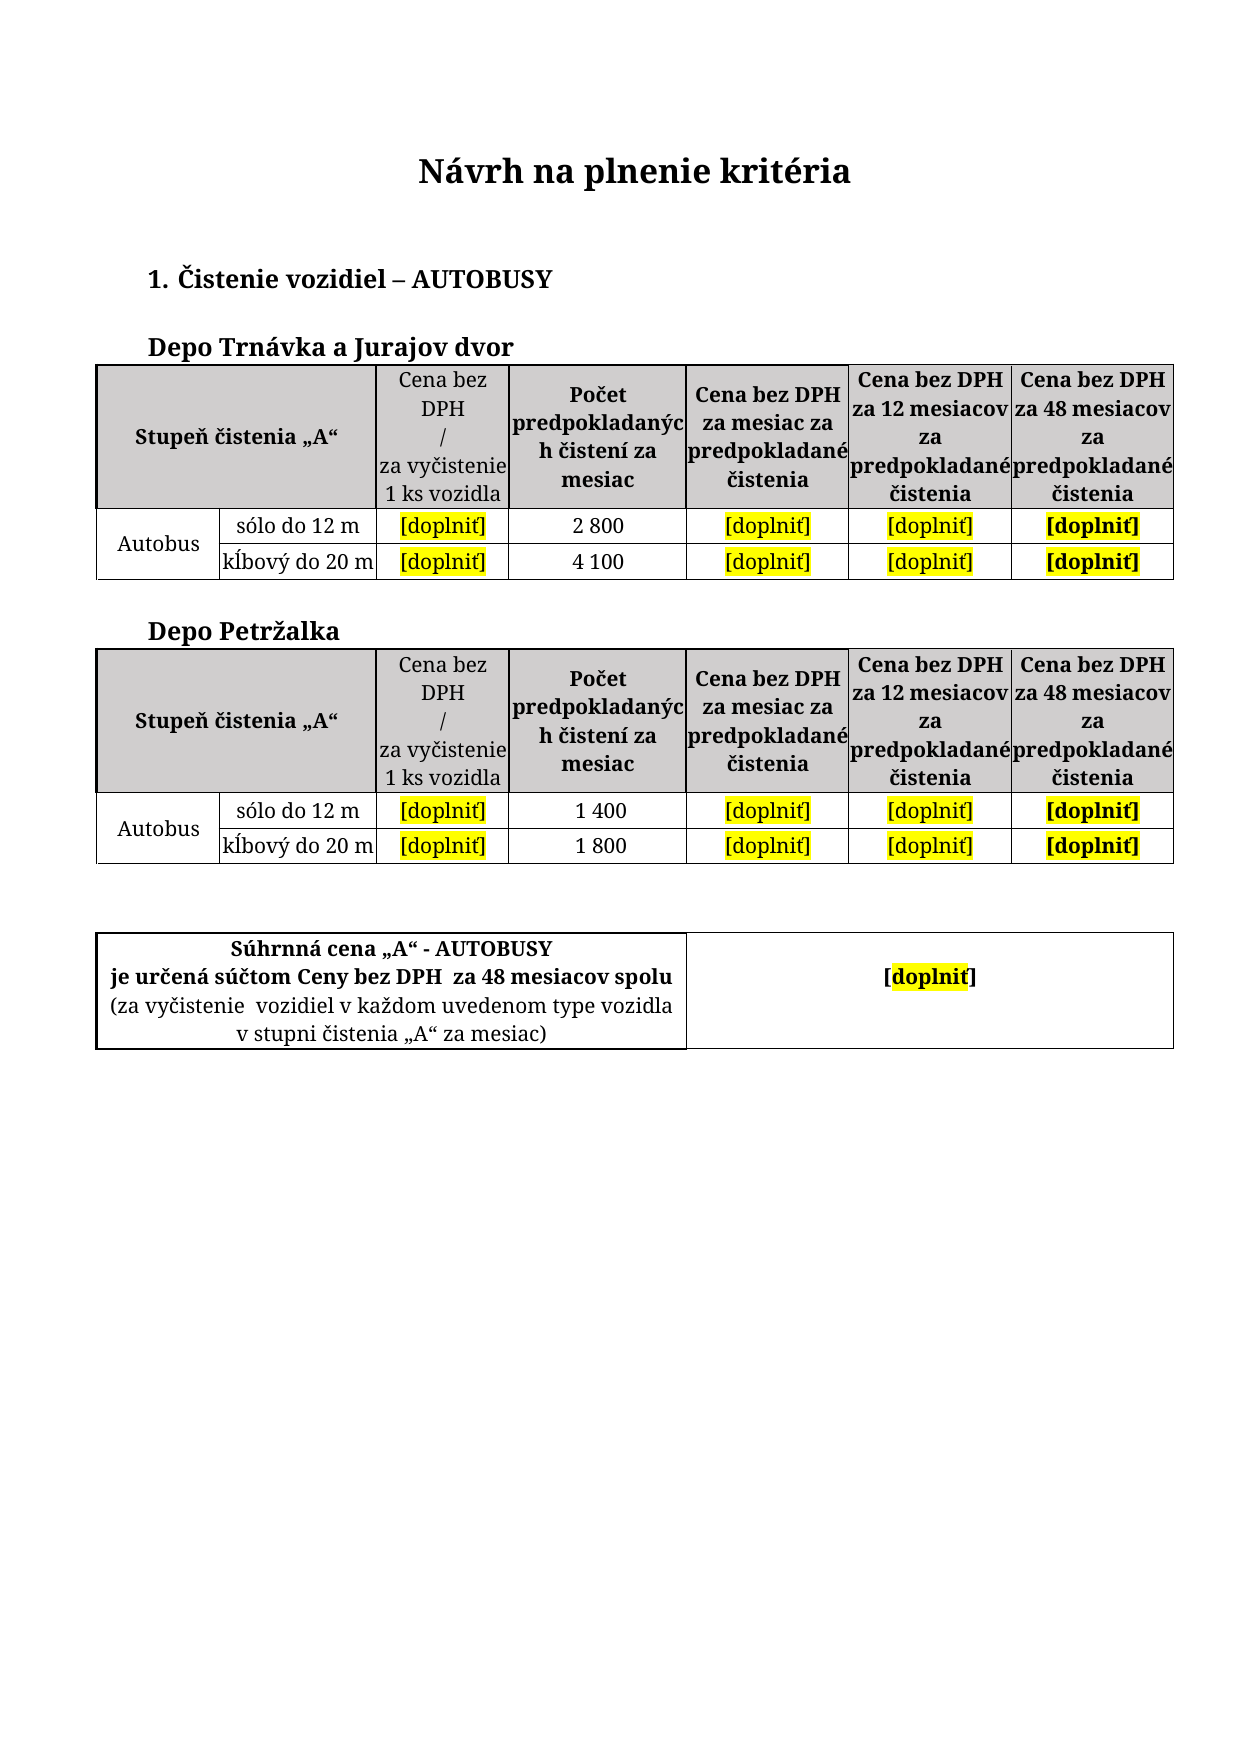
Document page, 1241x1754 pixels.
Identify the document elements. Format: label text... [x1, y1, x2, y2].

table_cell [doplniť] [1012, 509, 1173, 543]
table_cell 1 800 [509, 829, 686, 863]
table_cell [doplniť] [687, 829, 848, 863]
table_header Cena bez DPH za mesiac za predpokladané čistenia [687, 650, 848, 792]
table_cell sólo do 12 m [220, 793, 376, 827]
table_header Cena bez DPH za 48 mesiacov za predpokladané čistenia [1012, 649, 1173, 792]
table_cell [doplniť] [377, 793, 508, 827]
table_header Cena bez DPH za 12 mesiacov za predpokladané čistenia [849, 365, 1011, 508]
table_cell sólo do 12 m [220, 509, 376, 543]
text Návrh na plnenie kritéria [148, 148, 1122, 193]
text Depo Petržalka [148, 614, 1122, 648]
table_cell [doplniť] [1012, 829, 1173, 863]
table_cell 4 100 [509, 544, 686, 578]
table_cell [doplniť] [687, 793, 848, 827]
table_header Súhrnná cena „A“ - AUTOBUSY je určená súčtom Ceny bez DPH za 48 mesiacov spolu (za vyčistenie vozidiel v každom uvedenom type vozidla v stupni čistenia „A“ za mesiac) [98, 934, 686, 1048]
table_header Cena bez DPH / za vyčistenie 1 ks vozidla [377, 650, 508, 792]
table_cell [doplniť] [849, 829, 1011, 863]
table_cell Autobus [97, 509, 219, 578]
table_cell [doplniť] [687, 509, 848, 543]
table_cell [doplniť] [377, 509, 508, 543]
table_cell [doplniť] [849, 509, 1011, 543]
table_cell 2 800 [509, 509, 686, 543]
list Depo Trnávka a Jurajov dvor [148, 329, 1122, 363]
table_cell kĺbový do 20 m [220, 829, 376, 863]
list Čistenie vozidiel – AUTOBUSY [148, 261, 1122, 295]
table_header Stupeň čistenia „A“ [98, 366, 375, 508]
table_cell [doplniť] [1012, 544, 1173, 578]
table_header [doplniť] [687, 933, 1173, 1048]
table_header Cena bez DPH / za vyčistenie 1 ks vozidla [377, 366, 508, 508]
table_cell [doplniť] [377, 829, 508, 863]
table_header Počet predpokladaných čistení za mesiac [510, 650, 685, 792]
table_cell [doplniť] [687, 544, 848, 578]
table_cell Autobus [97, 793, 219, 863]
table_cell [doplniť] [849, 544, 1011, 578]
table_cell [doplniť] [377, 544, 508, 578]
table_header Cena bez DPH za 12 mesiacov za predpokladané čistenia [849, 649, 1011, 792]
table_cell kĺbový do 20 m [220, 544, 376, 578]
table_cell 1 400 [509, 793, 686, 827]
table_header Stupeň čistenia „A“ [98, 650, 375, 792]
table_header Cena bez DPH za mesiac za predpokladané čistenia [687, 366, 848, 508]
table_header Počet predpokladaných čistení za mesiac [510, 366, 685, 508]
table_header Cena bez DPH za 48 mesiacov za predpokladané čistenia [1012, 365, 1173, 508]
table_cell [doplniť] [1012, 793, 1173, 827]
table_cell [doplniť] [849, 793, 1011, 827]
